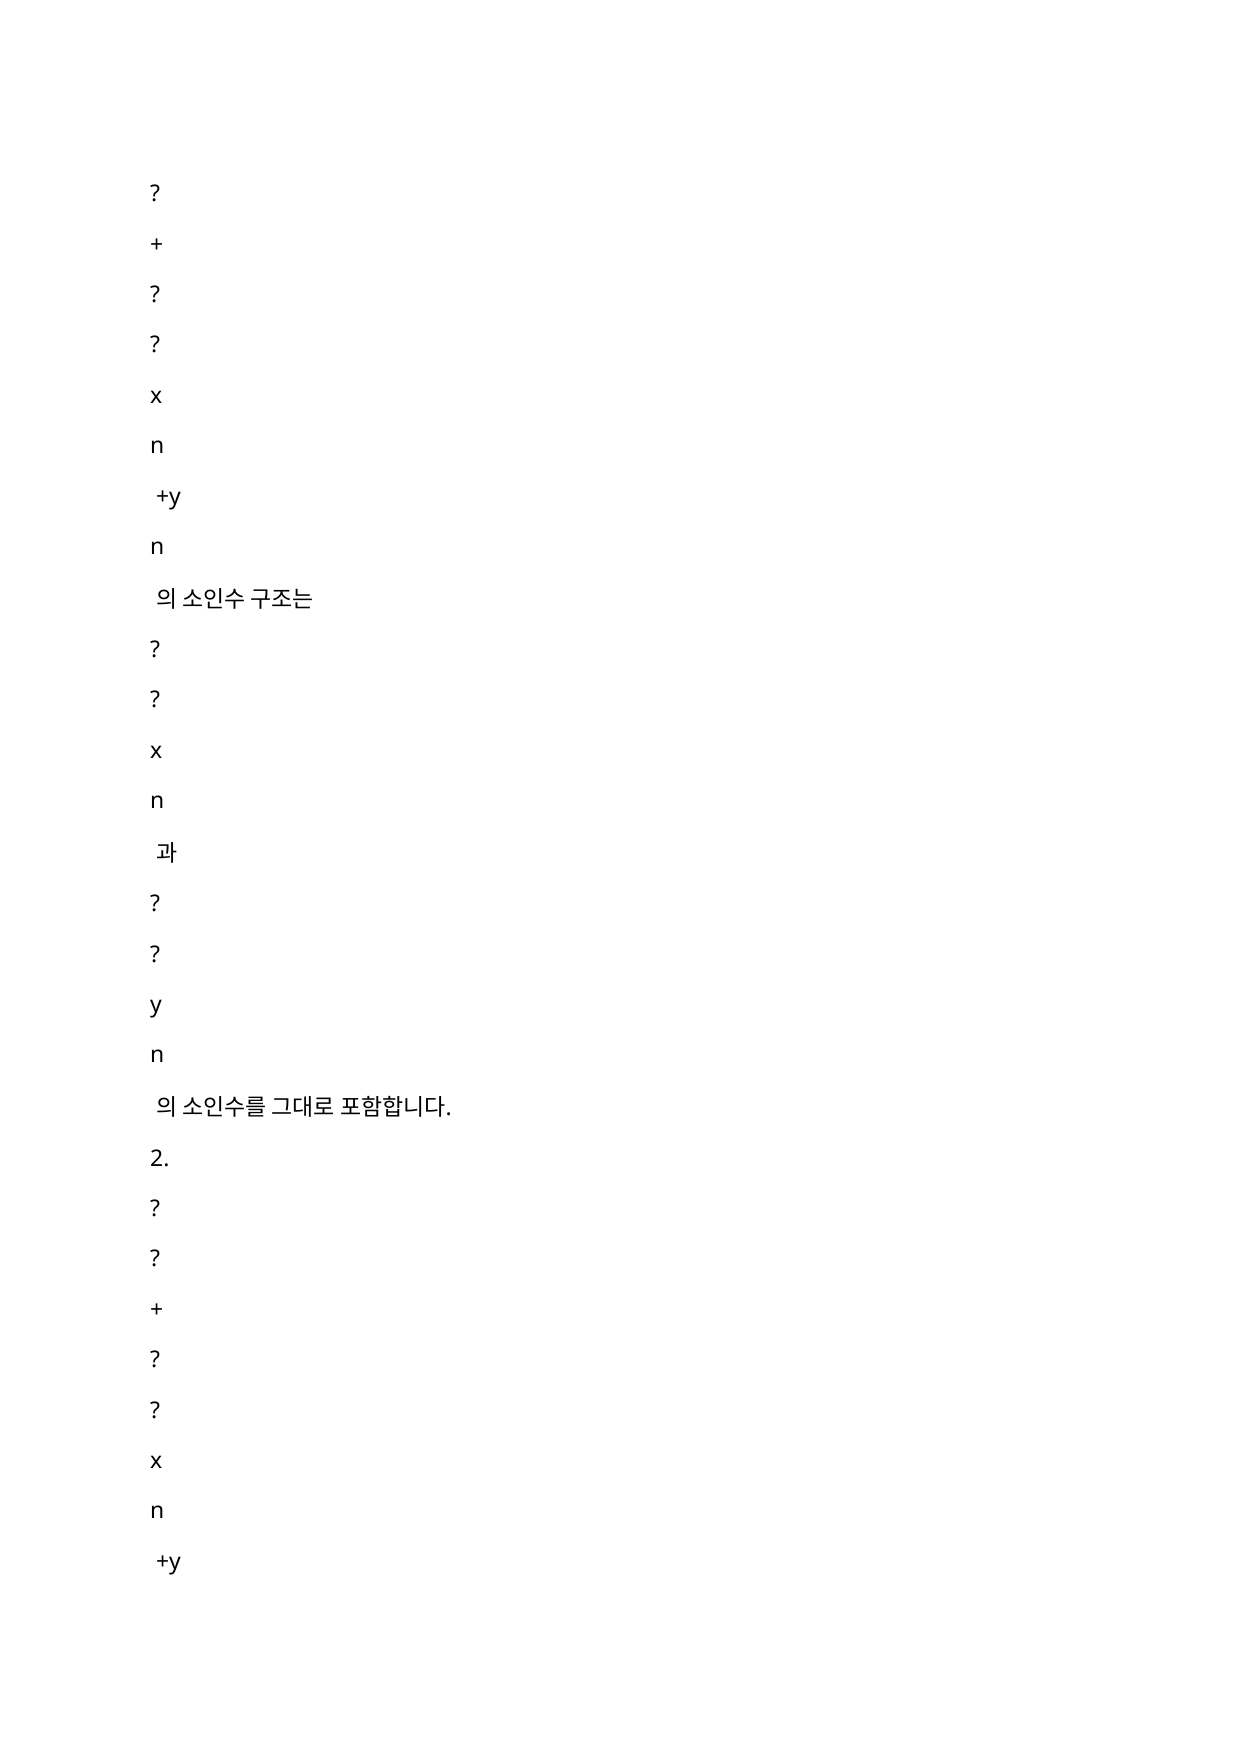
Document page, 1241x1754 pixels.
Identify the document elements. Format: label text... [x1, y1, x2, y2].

text ? [150, 177, 1090, 208]
text ? [150, 1242, 1090, 1273]
text ? [150, 1393, 1090, 1425]
text 2. [150, 1141, 1090, 1173]
text ? [150, 1343, 1090, 1374]
text ? [150, 887, 1090, 918]
text ? [150, 633, 1090, 664]
text ? [150, 1192, 1090, 1223]
text y [150, 988, 1090, 1019]
text n [150, 429, 1090, 461]
text n [150, 530, 1090, 561]
text n [150, 1038, 1090, 1070]
text x [150, 734, 1090, 765]
text +y [150, 480, 1090, 511]
text 의 소인수를 그대로 포함합니다. [150, 1089, 1090, 1122]
text + [150, 228, 1090, 259]
text x [150, 1444, 1090, 1475]
text x [150, 379, 1090, 410]
text ? [150, 938, 1090, 969]
text n [150, 784, 1090, 816]
text n [150, 1494, 1090, 1526]
text 과 [150, 835, 1090, 868]
text ? [150, 683, 1090, 715]
text ? [150, 328, 1090, 360]
text + [150, 1293, 1090, 1324]
text +y [150, 1545, 1090, 1576]
text 의 소인수 구조는 [150, 581, 1090, 614]
text ? [150, 278, 1090, 309]
